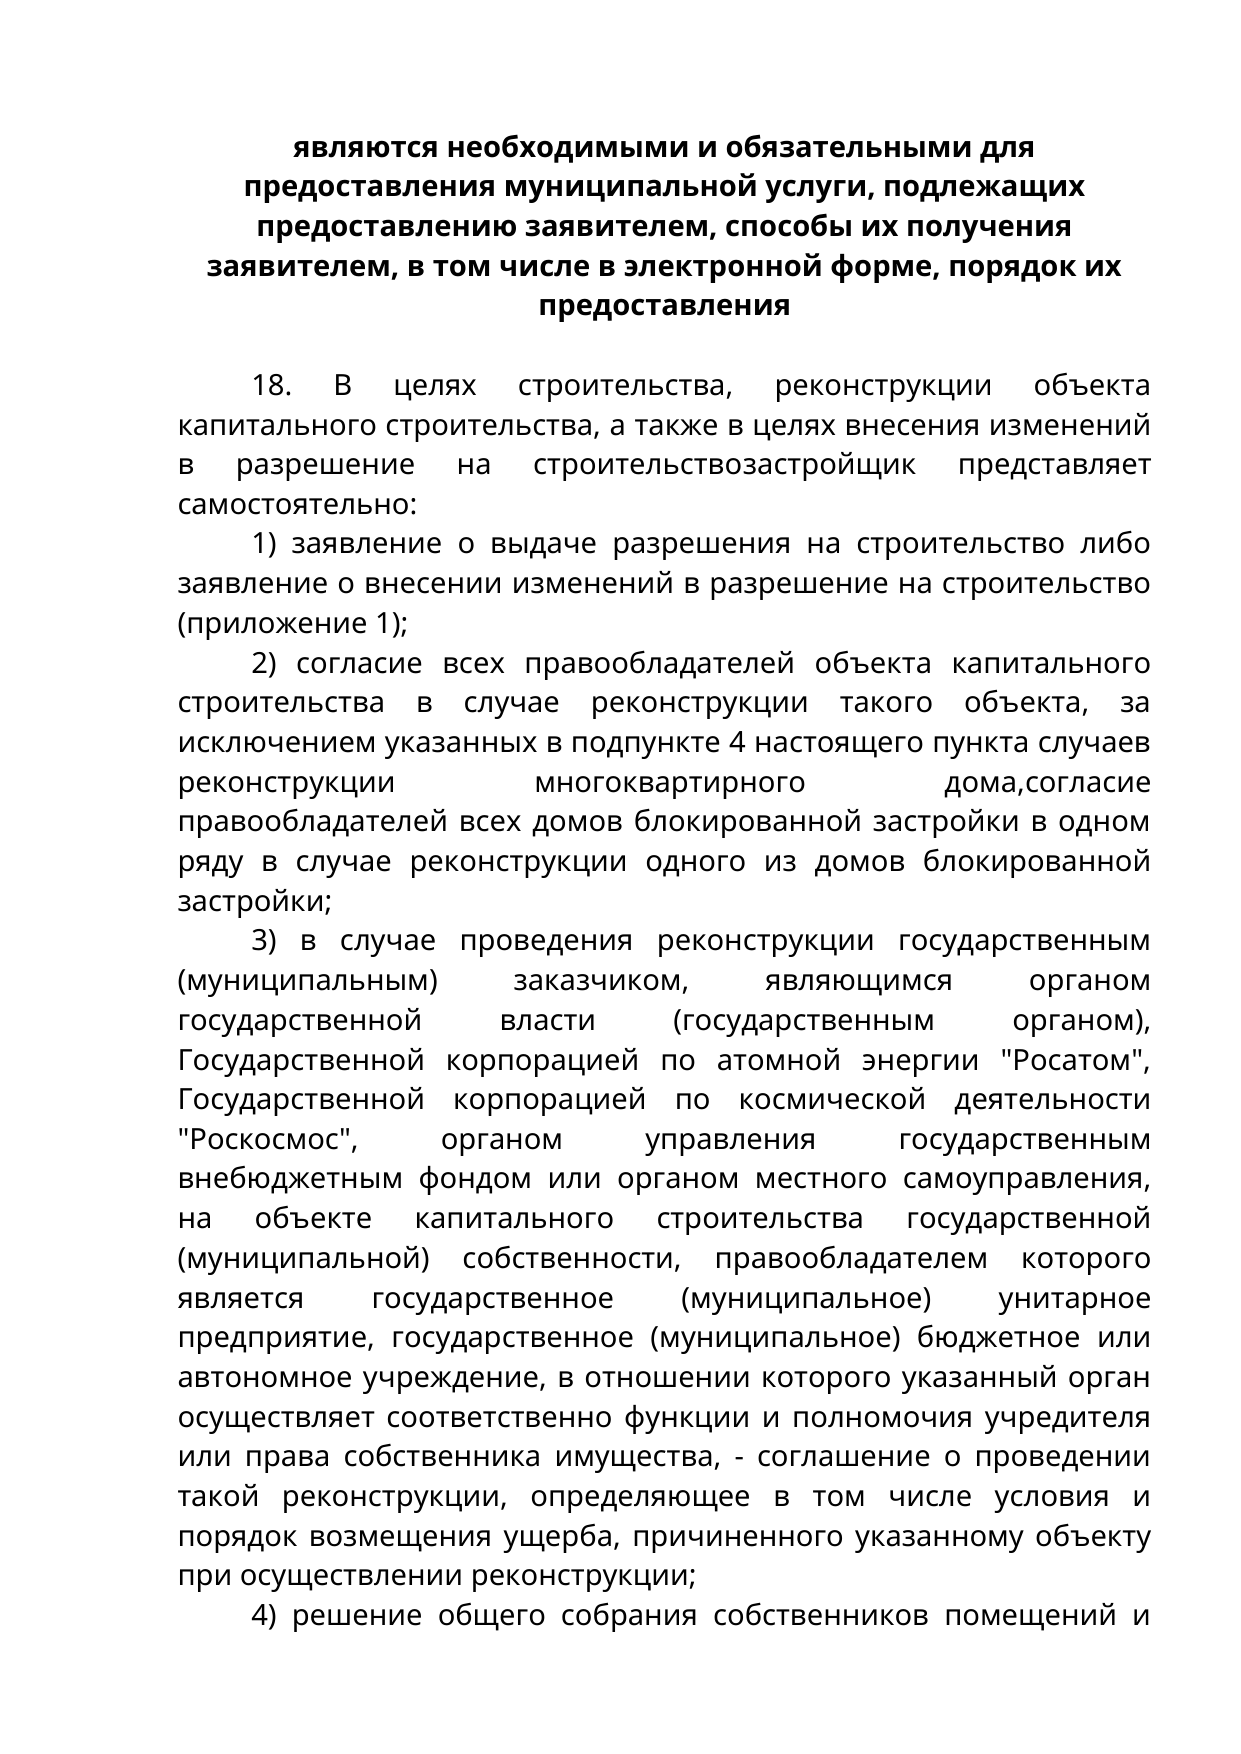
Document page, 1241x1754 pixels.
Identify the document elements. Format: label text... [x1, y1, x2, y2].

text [177, 1594, 1152, 1634]
text 3) в случае проведения реконструкции государственным (муниципальным) заказчиком, являющимся органом государственной власти (государственным органом), Государственной корпорацией по атомной энергии "Росатом", Государственной корпорацией по космической деятельности "Роскосмос", органом управления государственным внебюджетным фондом или органом местного самоуправления, на объекте капитального строительства государственной (муниципальной) собственности, правообладателем которого является государственное (муниципальное) унитарное предприятие, государственное (муниципальное) бюджетное или автономное учреждение, в отношении которого указанный орган осуществляет соответственно функции и полномочия учредителя или права собственника имущества, - соглашение о проведении такой реконструкции, определяющее в том числе условия и порядок возмещения ущерба, причиненного указанному объекту при осуществлении реконструкции; [177, 920, 1152, 1594]
text 18. В целях строительства, реконструкции объекта капитального строительства, а также в целях внесения изменений в разрешение на строительствозастройщик представляет самостоятельно: [177, 364, 1152, 523]
text 2) согласие всех правообладателей объекта капитального строительства в случае реконструкции такого объекта, за исключением указанных в подпункте 4 настоящего пункта случаев реконструкции многоквартирного дома,согласие правообладателей всех домов блокированной застройки в одном ряду в случае реконструкции одного из домов блокированной застройки; [177, 642, 1152, 920]
text 1) заявление о выдаче разрешения на строительство либо заявление о внесении изменений в разрешение на строительство (приложение 1); [177, 523, 1152, 642]
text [177, 126, 1152, 324]
